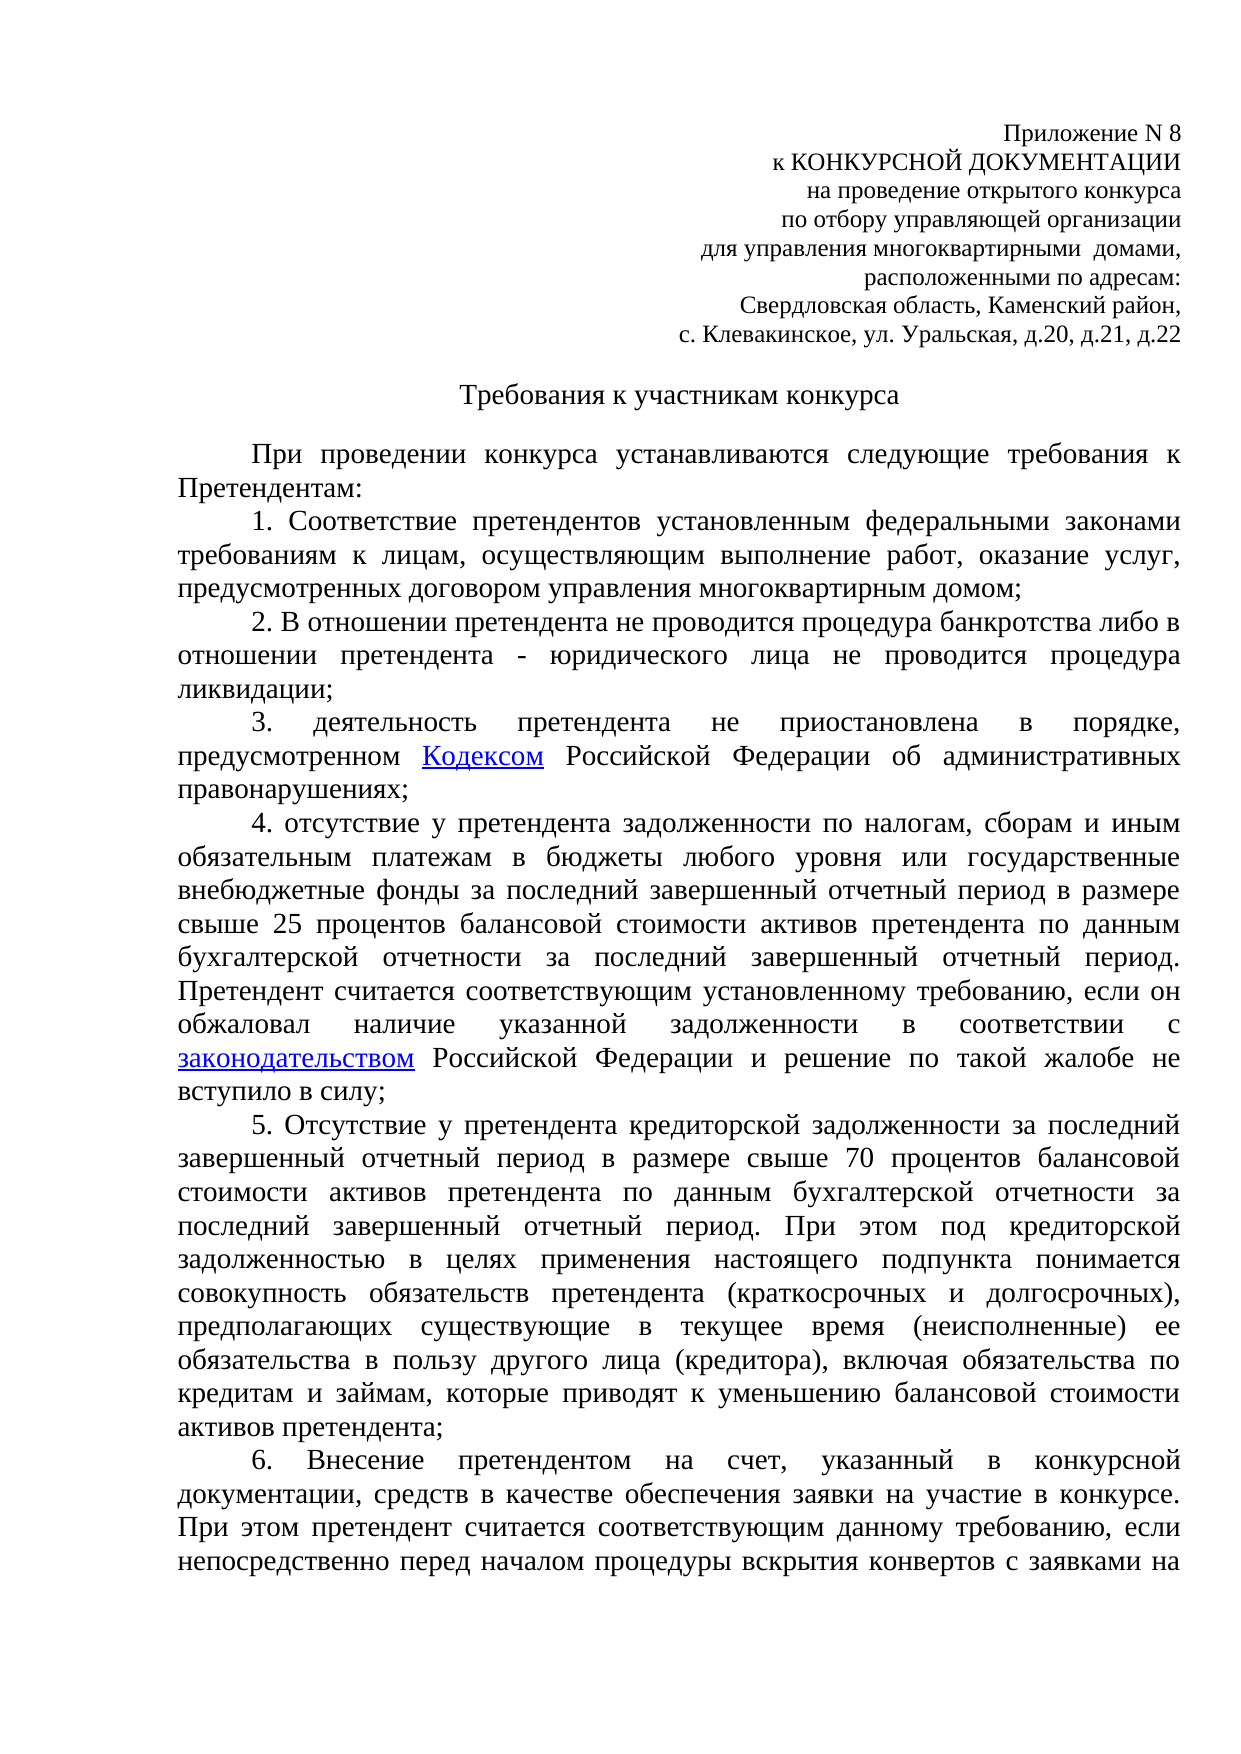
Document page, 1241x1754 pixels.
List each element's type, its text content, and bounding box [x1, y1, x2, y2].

text 5. Отсутствие у претендента кредиторской задолженности за последний завершенный отчетный период в размере свыше 70 процентов балансовой стоимости активов претендента по данным бухгалтерской отчетности за последний завершенный отчетный период. При этом под кредиторской задолженностью в целях применения настоящего подпункта понимается совокупность обязательств претендента (краткосрочных и долгосрочных), предполагающих существующие в текущее время (неисполненные) ее обязательства в пользу другого лица (кредитора), включая обязательства по кредитам и займам, которые приводят к уменьшению балансовой стоимости активов претендента; [177, 1107, 1181, 1442]
list на проведение открытого конкурса [177, 176, 1181, 204]
text 2. В отношении претендента не проводится процедура банкротства либо в отношении претендента - юридического лица не проводится процедура ликвидации; [177, 604, 1181, 704]
text к КОНКУРСНОЙ ДОКУМЕНТАЦИИ [177, 147, 1181, 176]
text с. Клевакинское, ул. Уральская, д.20, д.21, д.22 [177, 319, 1181, 348]
text Приложение N 8 [177, 118, 1181, 147]
text Требования к участникам конкурса [177, 377, 1181, 410]
text 1. Соответствие претендентов установленным федеральными законами требованиям к лицам, осуществляющим выполнение работ, оказание услуг, предусмотренных договором управления многоквартирным домом; [177, 503, 1181, 604]
text 3. деятельность претендента не приостановлена в порядке, предусмотренном Кодексом Российской Федерации об административных правонарушениях; [177, 704, 1181, 805]
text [177, 1442, 1181, 1577]
text При проведении конкурса устанавливаются следующие требования к Претендентам: [177, 436, 1181, 503]
list для управления многоквартирными домами, [177, 233, 1181, 262]
text 4. отсутствие у претендента задолженности по налогам, сборам и иным обязательным платежам в бюджеты любого уровня или государственные внебюджетные фонды за последний завершенный отчетный период в размере свыше 25 процентов балансовой стоимости активов претендента по данным бухгалтерской отчетности за последний завершенный отчетный период. Претендент считается соответствующим установленному требованию, если он обжаловал наличие указанной задолженности в соответствии с законодательством Российской Федерации и решение по такой жалобе не вступило в силу; [177, 805, 1181, 1107]
list расположенными по адресам: [177, 262, 1181, 291]
list по отбору управляющей организации [177, 204, 1181, 233]
text Свердловская область, Каменский район, [177, 291, 1181, 319]
